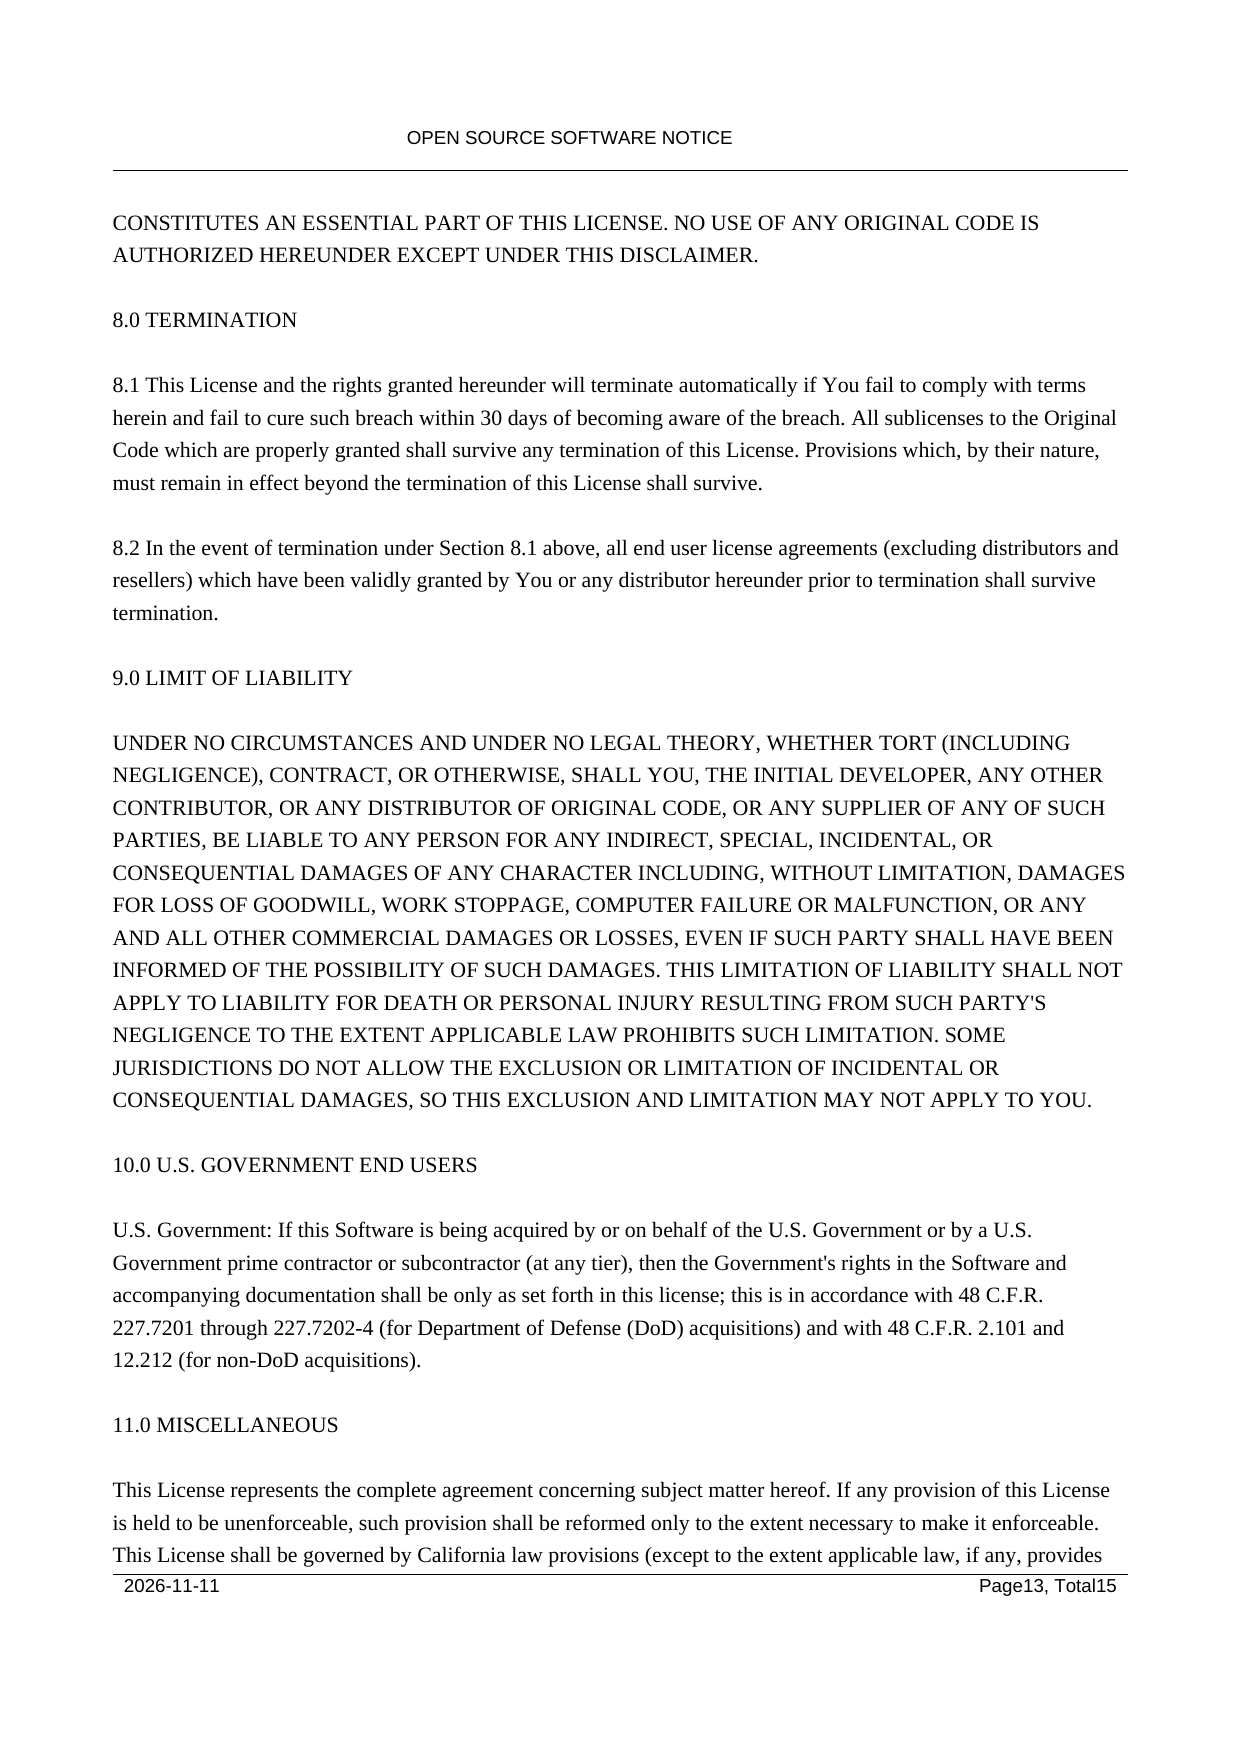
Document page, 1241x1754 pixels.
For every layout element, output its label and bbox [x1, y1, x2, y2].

text [112, 206, 1128, 1571]
